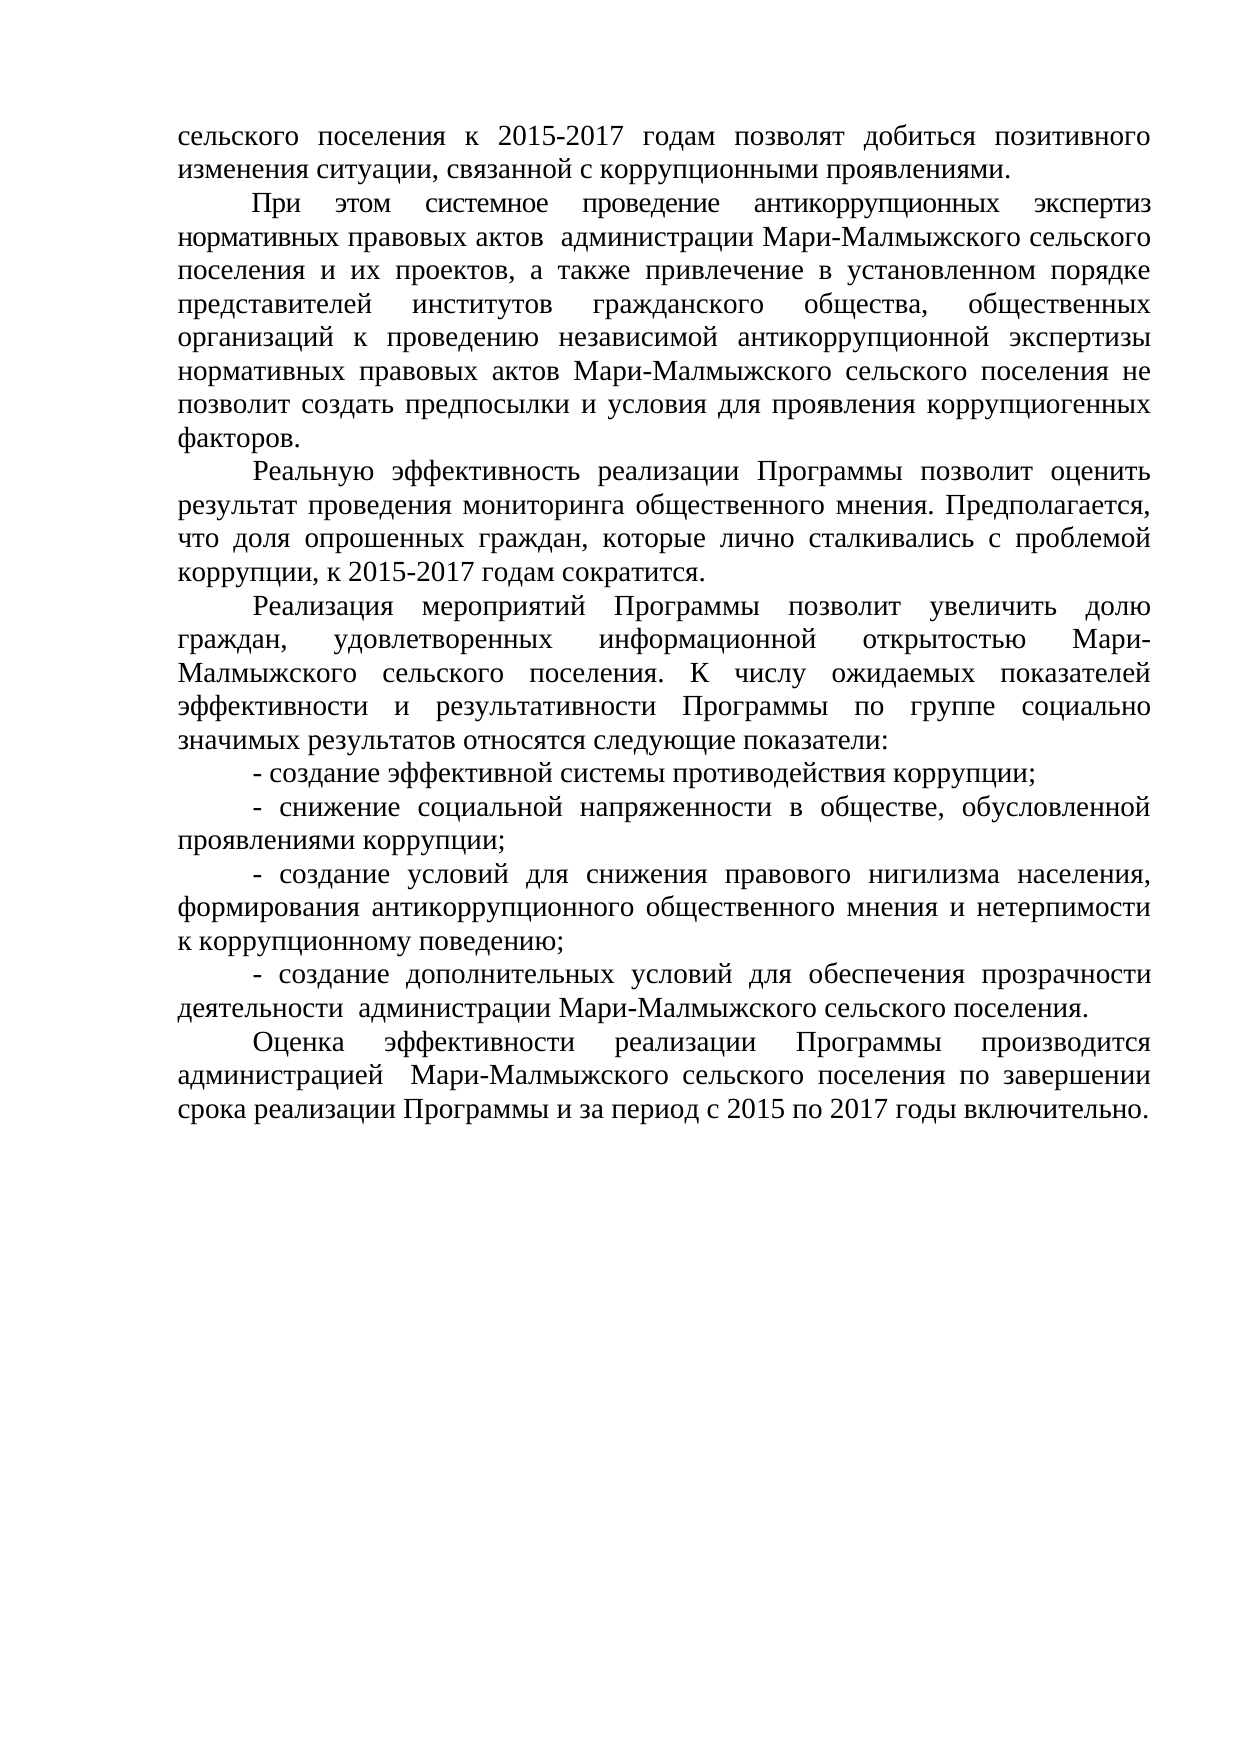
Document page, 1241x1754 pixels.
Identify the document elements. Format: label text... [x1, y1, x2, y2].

text Реальную эффективность реализации Программы позволит оценить результат проведения мониторинга общественного мнения. Предполагается, что доля опрошенных граждан, которые лично сталкивались с проблемой коррупции, к 2015-2017 годам сократится. [177, 453, 1152, 588]
text - создание эффективной системы противодействия коррупции; [177, 755, 1152, 789]
text - создание условий для снижения правового нигилизма населения, формирования антикоррупционного общественного мнения и нетерпимости к коррупционному поведению; [177, 856, 1152, 957]
text - создание дополнительных условий для обеспечения прозрачности деятельности администрации Мари-Малмыжского сельского поселения. [177, 957, 1152, 1024]
text При этом системное проведение антикоррупционных экспертиз нормативных правовых актов администрации Мари-Малмыжского сельского поселения и их проектов, а также привлечение в установленном порядке представителей институтов гражданского общества, общественных организаций к проведению независимой антикоррупционной экспертизы нормативных правовых актов Мари-Малмыжского сельского поселения не позволит создать предпосылки и условия для проявления коррупциогенных факторов. [177, 185, 1152, 453]
text Оценка эффективности реализации Программы производится администрацией Мари-Малмыжского сельского поселения по завершении срока реализации Программы и за период с 2015 по 2017 годы включительно. [177, 1024, 1152, 1124]
text - снижение социальной напряженности в обществе, обусловленной проявлениями коррупции; [177, 789, 1152, 856]
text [177, 118, 1152, 185]
text Реализация мероприятий Программы позволит увеличить долю граждан, удовлетворенных информационной открытостью Мари-Малмыжского сельского поселения. К числу ожидаемых показателей эффективности и результативности Программы по группе социально значимых результатов относятся следующие показатели: [177, 588, 1152, 755]
